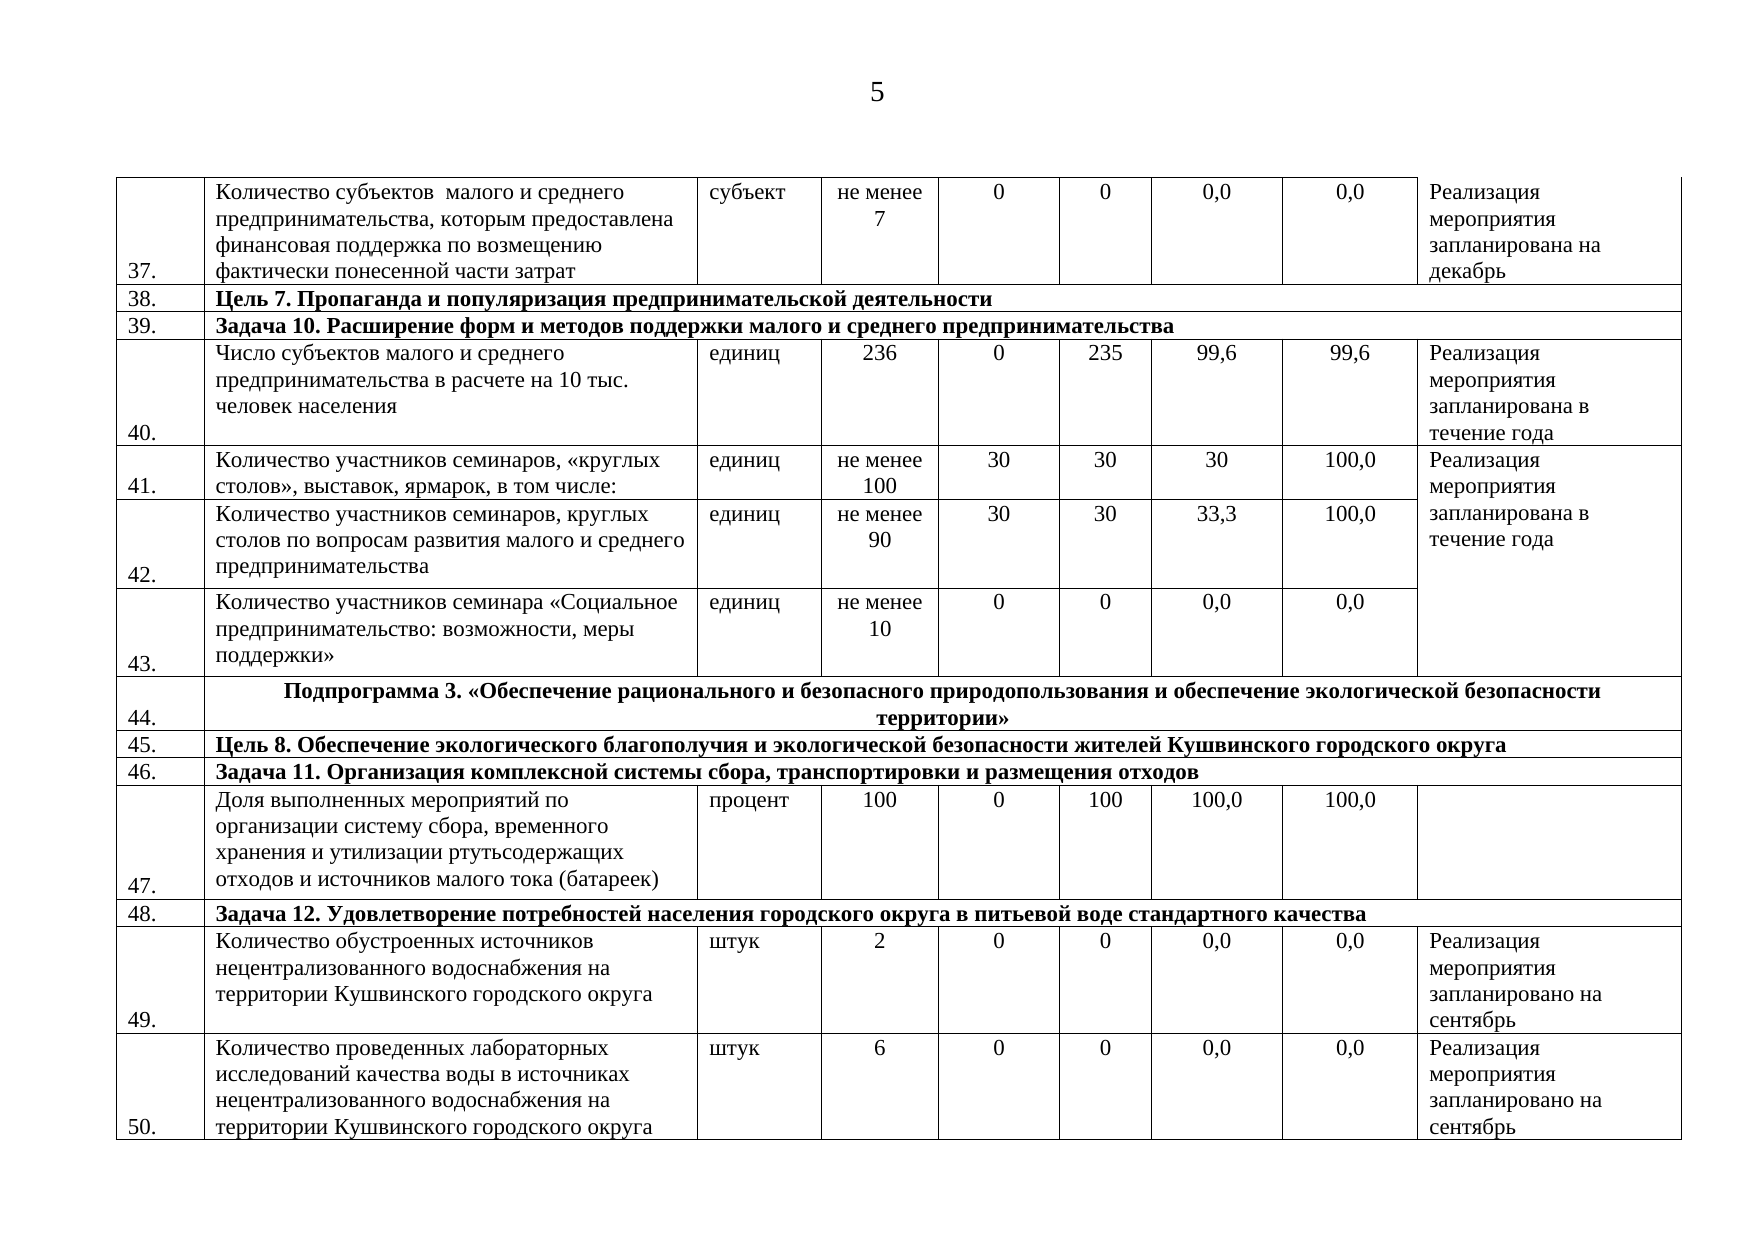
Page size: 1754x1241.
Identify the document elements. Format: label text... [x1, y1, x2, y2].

table_cell 50. [117, 1034, 204, 1139]
table_cell 0,0 [1152, 927, 1282, 1033]
table_cell 0,0 [1152, 1034, 1282, 1139]
table_cell Количество участников семинаров, круглых столов по вопросам развития малого и среднего предпринимательства [205, 500, 697, 587]
table_cell 0 [1060, 589, 1151, 676]
table_cell единиц [698, 446, 821, 499]
table_cell Реализация мероприятия запланировано на сентябрь [1418, 1034, 1681, 1139]
table_cell 100,0 [1152, 786, 1282, 899]
table_cell Задача 12. Удовлетворение потребностей населения городского округа в питьевой воде стандартного качества [205, 900, 1681, 926]
table_cell 0,0 [1283, 927, 1417, 1033]
table_cell 48. [117, 900, 204, 926]
table_cell единиц [698, 340, 821, 445]
table_cell 30 [1060, 500, 1151, 587]
table_cell процент [698, 786, 821, 899]
table_cell 99,6 [1152, 340, 1282, 445]
table_cell 6 [822, 1034, 938, 1139]
table_cell Количество проведенных лабораторных исследований качества воды в источниках нецентрализованного водоснабжения на территории Кушвинского городского округа [205, 1034, 697, 1139]
table_cell 44. [117, 677, 204, 730]
table_cell Задача 11. Организация комплексной системы сбора, транспортировки и размещения отходов [205, 758, 1681, 785]
table_cell 38. [117, 285, 204, 311]
table_cell Цель 8. Обеспечение экологического благополучия и экологической безопасности жителей Кушвинского городского округа [205, 731, 1681, 757]
table_cell 30 [939, 446, 1059, 499]
table_cell не менее 7 [822, 178, 938, 284]
table_cell 0 [939, 340, 1059, 445]
table_cell 40. [117, 340, 204, 445]
table_cell [1418, 786, 1681, 899]
table_cell 42. [117, 500, 204, 587]
table_cell 100 [822, 786, 938, 899]
table_cell 0 [939, 1034, 1059, 1139]
table_cell штук [698, 927, 821, 1033]
table_cell Количество обустроенных источников нецентрализованного водоснабжения на территории Кушвинского городского округа [205, 927, 697, 1033]
table_cell штук [698, 1034, 821, 1139]
table_cell 30 [939, 500, 1059, 587]
table_cell Реализация мероприятия запланировано на сентябрь [1418, 927, 1681, 1033]
table_cell не менее 90 [822, 500, 938, 587]
table_cell Задача 10. Расширение форм и методов поддержки малого и среднего предпринимательства [205, 312, 1681, 338]
table_cell 49. [117, 927, 204, 1033]
table_cell 2 [822, 927, 938, 1033]
table_cell единиц [698, 589, 821, 676]
table_cell 0 [1060, 178, 1151, 284]
table_cell 0 [939, 927, 1059, 1033]
table_cell 0 [939, 178, 1059, 284]
table_cell Подпрограмма 3. «Обеспечение рационального и безопасного природопользования и обеспечение экологической безопасности территории» [205, 677, 1681, 730]
table_cell 39. [117, 312, 204, 338]
table_cell не менее 10 [822, 589, 938, 676]
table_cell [1418, 177, 1681, 284]
table_cell Количество участников семинара «Социальное предпринимательство: возможности, меры поддержки» [205, 589, 697, 676]
table_cell 46. [117, 758, 204, 785]
table_cell 0 [1060, 1034, 1151, 1139]
table_cell 100,0 [1283, 500, 1417, 587]
table_cell 43. [117, 589, 204, 676]
table_cell 236 [822, 340, 938, 445]
table_cell 0,0 [1283, 589, 1417, 676]
table_cell субъект [698, 178, 821, 284]
table_cell 99,6 [1283, 340, 1417, 445]
table_cell единиц [698, 500, 821, 587]
table_cell 100,0 [1283, 446, 1417, 499]
table_cell 0 [939, 786, 1059, 899]
table_cell 100,0 [1283, 786, 1417, 899]
table_cell 47. [117, 786, 204, 899]
table_cell 37. [117, 178, 204, 284]
table_cell 100 [1060, 786, 1151, 899]
table_cell не менее 100 [822, 446, 938, 499]
table_cell 235 [1060, 340, 1151, 445]
table_cell Цель 7. Пропаганда и популяризация предпринимательской деятельности [205, 285, 1681, 311]
table_cell 0,0 [1152, 589, 1282, 676]
table_cell 0,0 [1283, 178, 1417, 284]
table_cell 45. [117, 731, 204, 757]
table_cell Количество субъектов малого и среднего предпринимательства, которым предоставлена финансовая поддержка по возмещению фактически понесенной части затрат [205, 178, 697, 284]
table_cell 41. [117, 446, 204, 499]
table_cell 0,0 [1283, 1034, 1417, 1139]
table_cell Реализация мероприятия запланирована в течение года [1418, 446, 1681, 676]
table_cell Доля выполненных мероприятий по организации систему сбора, временного хранения и утилизации ртутьсодержащих отходов и источников малого тока (батареек) [205, 786, 697, 899]
table_cell 30 [1152, 446, 1282, 499]
table_cell 0 [939, 589, 1059, 676]
table_cell 0,0 [1152, 178, 1282, 284]
table_cell Количество участников семинаров, «круглых столов», выставок, ярмарок, в том числе: [205, 446, 697, 499]
table_cell Реализация мероприятия запланирована в течение года [1418, 340, 1681, 445]
table_cell 0 [1060, 927, 1151, 1033]
table_cell Число субъектов малого и среднего предпринимательства в расчете на 10 тыс. человек населения [205, 340, 697, 445]
table_cell 33,3 [1152, 500, 1282, 587]
table_cell 30 [1060, 446, 1151, 499]
